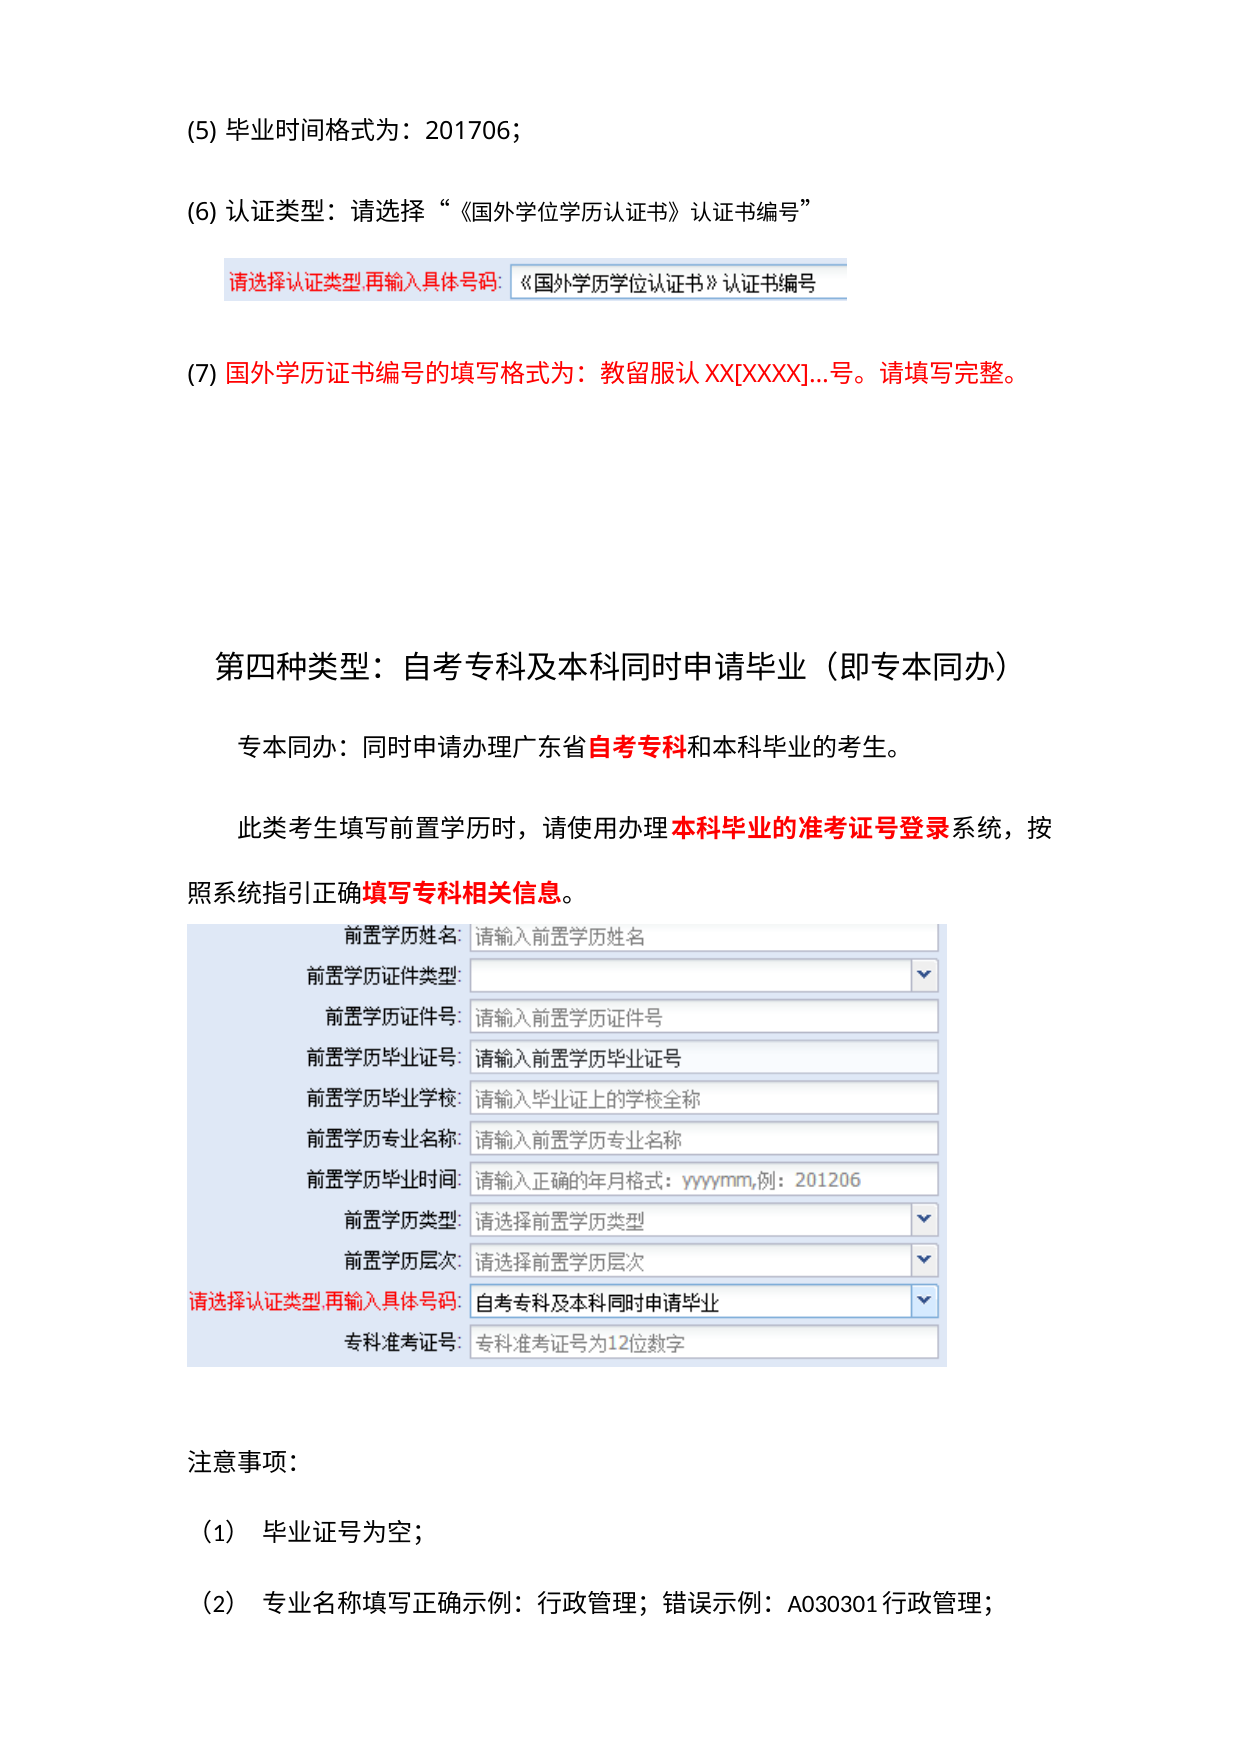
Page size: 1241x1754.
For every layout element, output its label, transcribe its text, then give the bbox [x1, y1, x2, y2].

text 此类考生填写前置学历时，请使用办理本科毕业的准考证号登录系统，按照系统指引正确填写专科相关信息。 [187, 794, 1053, 924]
list 认证类型：请选择“《国外学位学历认证书》认证书编号” [187, 177, 1211, 242]
list 毕业时间格式为：201706； [187, 96, 1053, 161]
text 专本同办：同时申请办理广东省自考专科和本科毕业的考生。 [187, 713, 1053, 778]
text 注意事项： [187, 1428, 1053, 1493]
picture [224, 258, 847, 301]
list 国外学历证书编号的填写格式为：教留服认XX[XXXX]…号。请填写完整。 [187, 339, 1053, 404]
picture [187, 924, 947, 1367]
list 专业名称填写正确示例：行政管理；错误示例：A030301行政管理； [187, 1569, 1053, 1634]
text 第四种类型：自考专科及本科同时申请毕业（即专本同办） [187, 632, 1053, 697]
list 毕业证号为空； [187, 1498, 1053, 1563]
